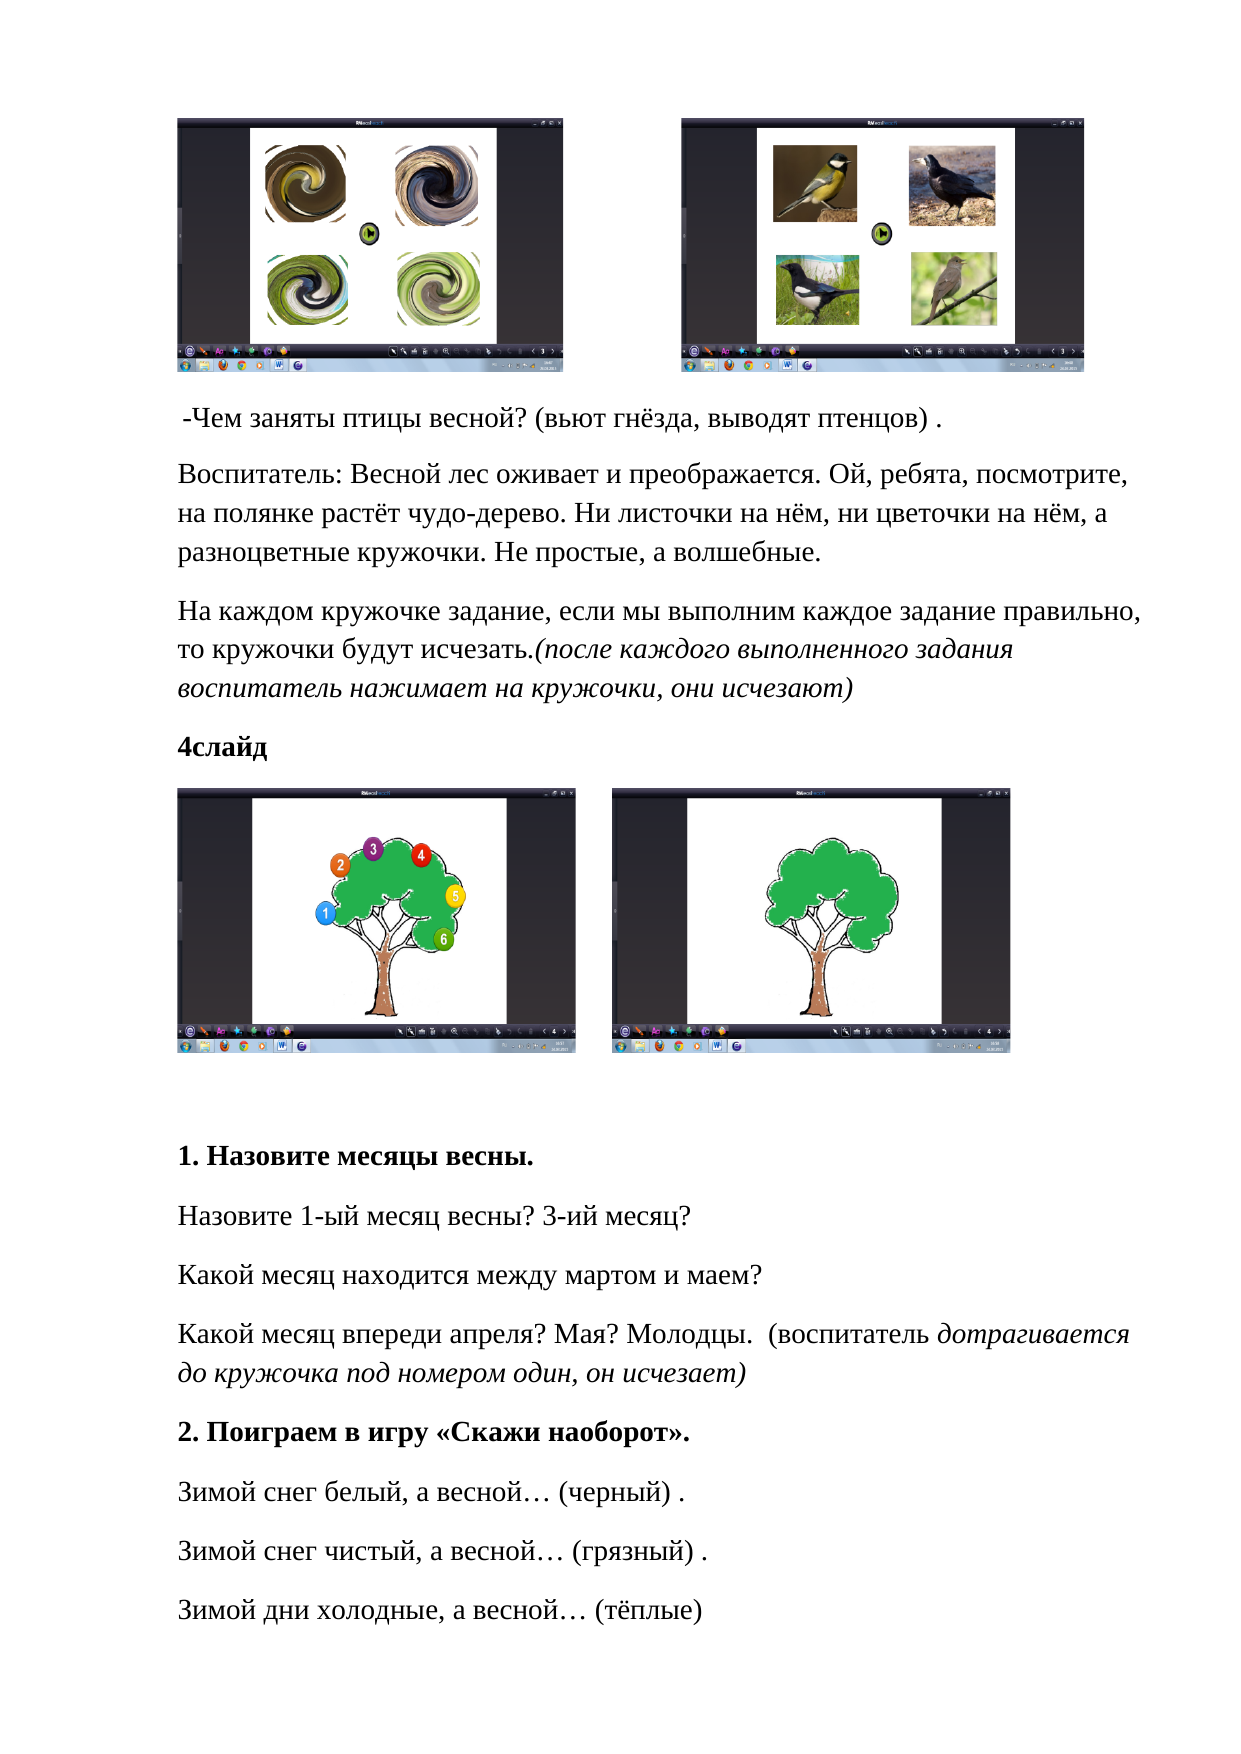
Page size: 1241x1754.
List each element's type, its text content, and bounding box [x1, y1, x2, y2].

picture [177, 788, 576, 1053]
picture [681, 118, 1085, 372]
text -Чем заняты птицы весной? (вьют гнёзда, выводят птенцов) . [177, 400, 1152, 433]
text Какой месяц впереди апреля? Мая? Молодцы. (воспитатель дотрагивается до кружочка под номером один, он исчезает) [177, 1316, 1152, 1388]
text 4слайд [177, 729, 1152, 763]
text Воспитатель: Весной лес оживает и преображается. Ой, ребята, посмотрите, на полянке растёт чудо-дерево. Ни листочки на нём, ни цветочки на нём, а разноцветные кружочки. Не простые, а волшебные. [177, 457, 1152, 567]
text Какой месяц находится между мартом и маем? [177, 1257, 1152, 1291]
text Зимой снег белый, а весной… (черный) . [177, 1474, 1152, 1507]
text Назовите 1-ый месяц весны? 3-ий месяц? [177, 1198, 1152, 1231]
picture [177, 118, 564, 372]
text 1. Назовите месяцы весны. [177, 1138, 1152, 1172]
text 2. Поиграем в игру «Скажи наоборот». [177, 1414, 1152, 1448]
text Зимой снег чистый, а весной… (грязный) . [177, 1533, 1152, 1567]
text Зимой дни холодные, а весной… (тёплые) [177, 1592, 1152, 1626]
text На каждом кружочке задание, если мы выполним каждое задание правильно, то кружочки будут исчезать.(после каждого выполненного задания воспитатель нажимает на кружочки, они исчезают) [177, 593, 1152, 704]
picture [612, 788, 1011, 1053]
